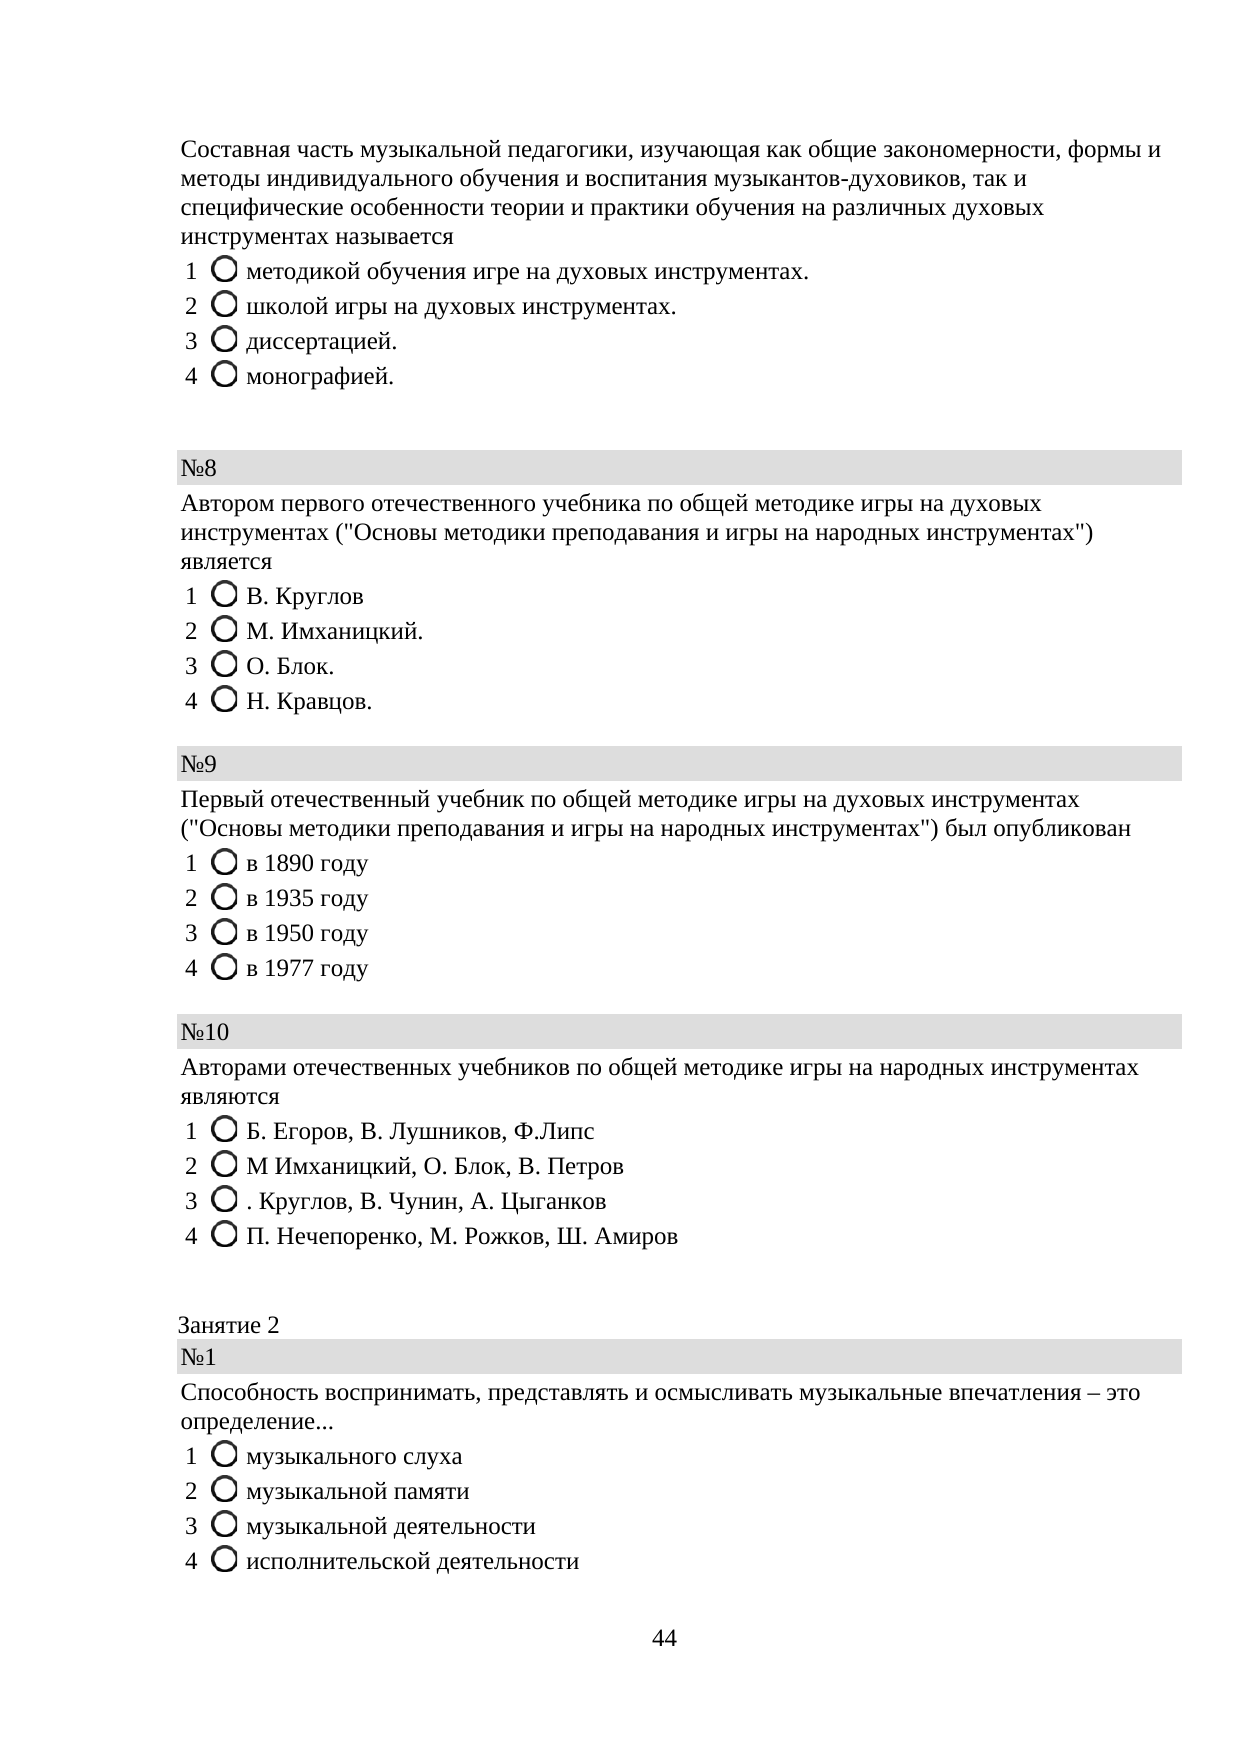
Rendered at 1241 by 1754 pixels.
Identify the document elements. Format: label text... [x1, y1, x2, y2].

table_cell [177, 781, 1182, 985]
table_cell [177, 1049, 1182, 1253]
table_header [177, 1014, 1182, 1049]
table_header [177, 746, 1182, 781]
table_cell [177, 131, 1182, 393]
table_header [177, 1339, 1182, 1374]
text Занятие 2 [177, 1310, 1152, 1339]
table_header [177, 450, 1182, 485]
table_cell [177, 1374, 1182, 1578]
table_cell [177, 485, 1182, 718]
